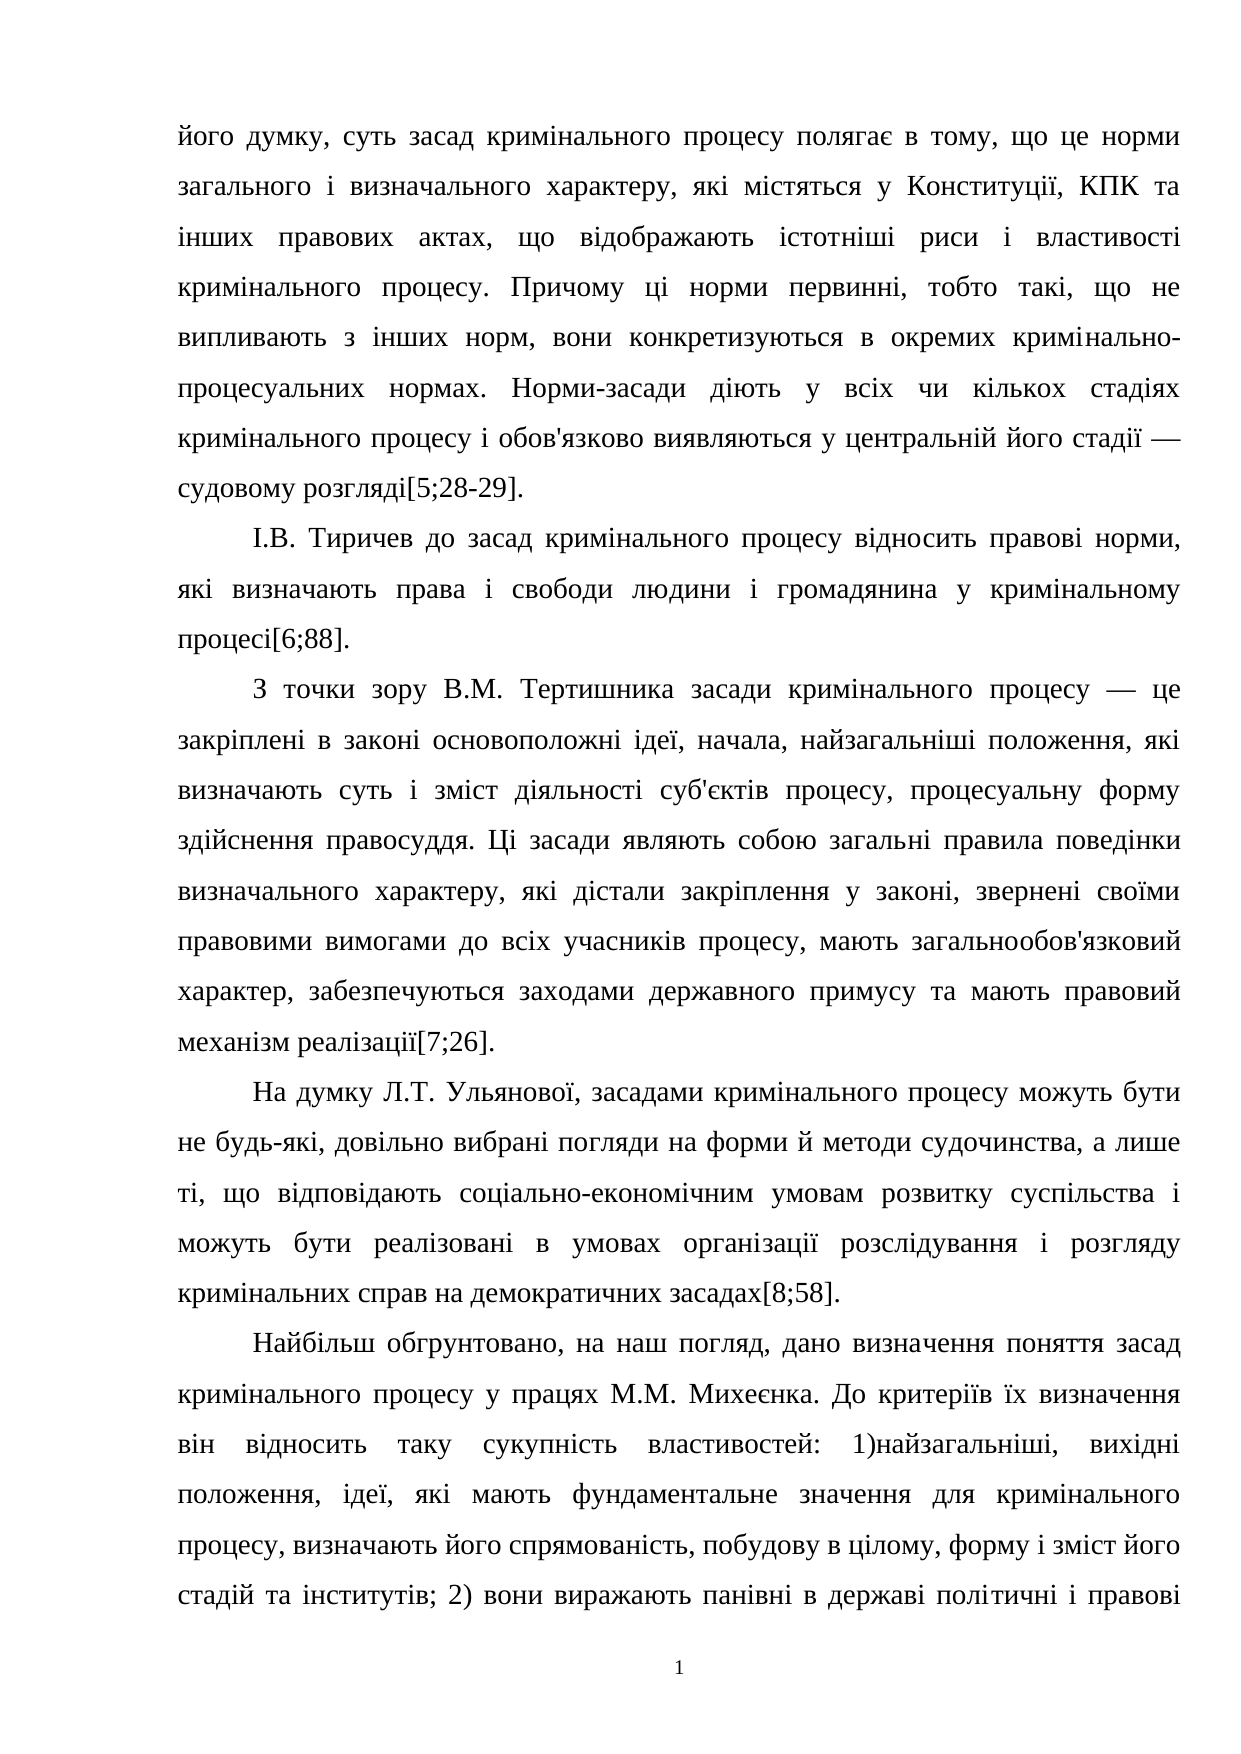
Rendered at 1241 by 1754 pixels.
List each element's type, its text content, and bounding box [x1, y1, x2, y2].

text І.В. Тиричев до засад кримінального процесу відносить правові норми, які визначають права і свободи людини і громадянина у кримінальному процесі[6;88]. [177, 521, 1181, 655]
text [177, 118, 1181, 504]
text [177, 1326, 1181, 1611]
text На думку Л.Т. Ульянової, засадами кримінального процесу можуть бути не будь-які, довільно вибрані погляди на форми й методи судочинства, а лише ті, що відповідають соціально-економічним умовам розвитку суспільства і можуть бути реалізовані в умовах організації розслідування і розгляду кримінальних справ на демократичних засадах[8;58]. [177, 1074, 1181, 1309]
text З точки зору В.М. Тертишника засади кримінального процесу — це закріплені в законі основоположні ідеї, начала, найзагальніші положення, які визначають суть і зміст діяльності суб'єктів процесу, процесуальну форму здійснення правосуддя. Ці засади являють собою загальні правила поведінки визначального характеру, які дістали закріплення у законі, звернені своїми правовими вимогами до всіх учасників процесу, мають загальнообов'язковий характер, забезпечуються заходами державного примусу та мають правовий механізм реалізації[7;26]. [177, 672, 1181, 1057]
